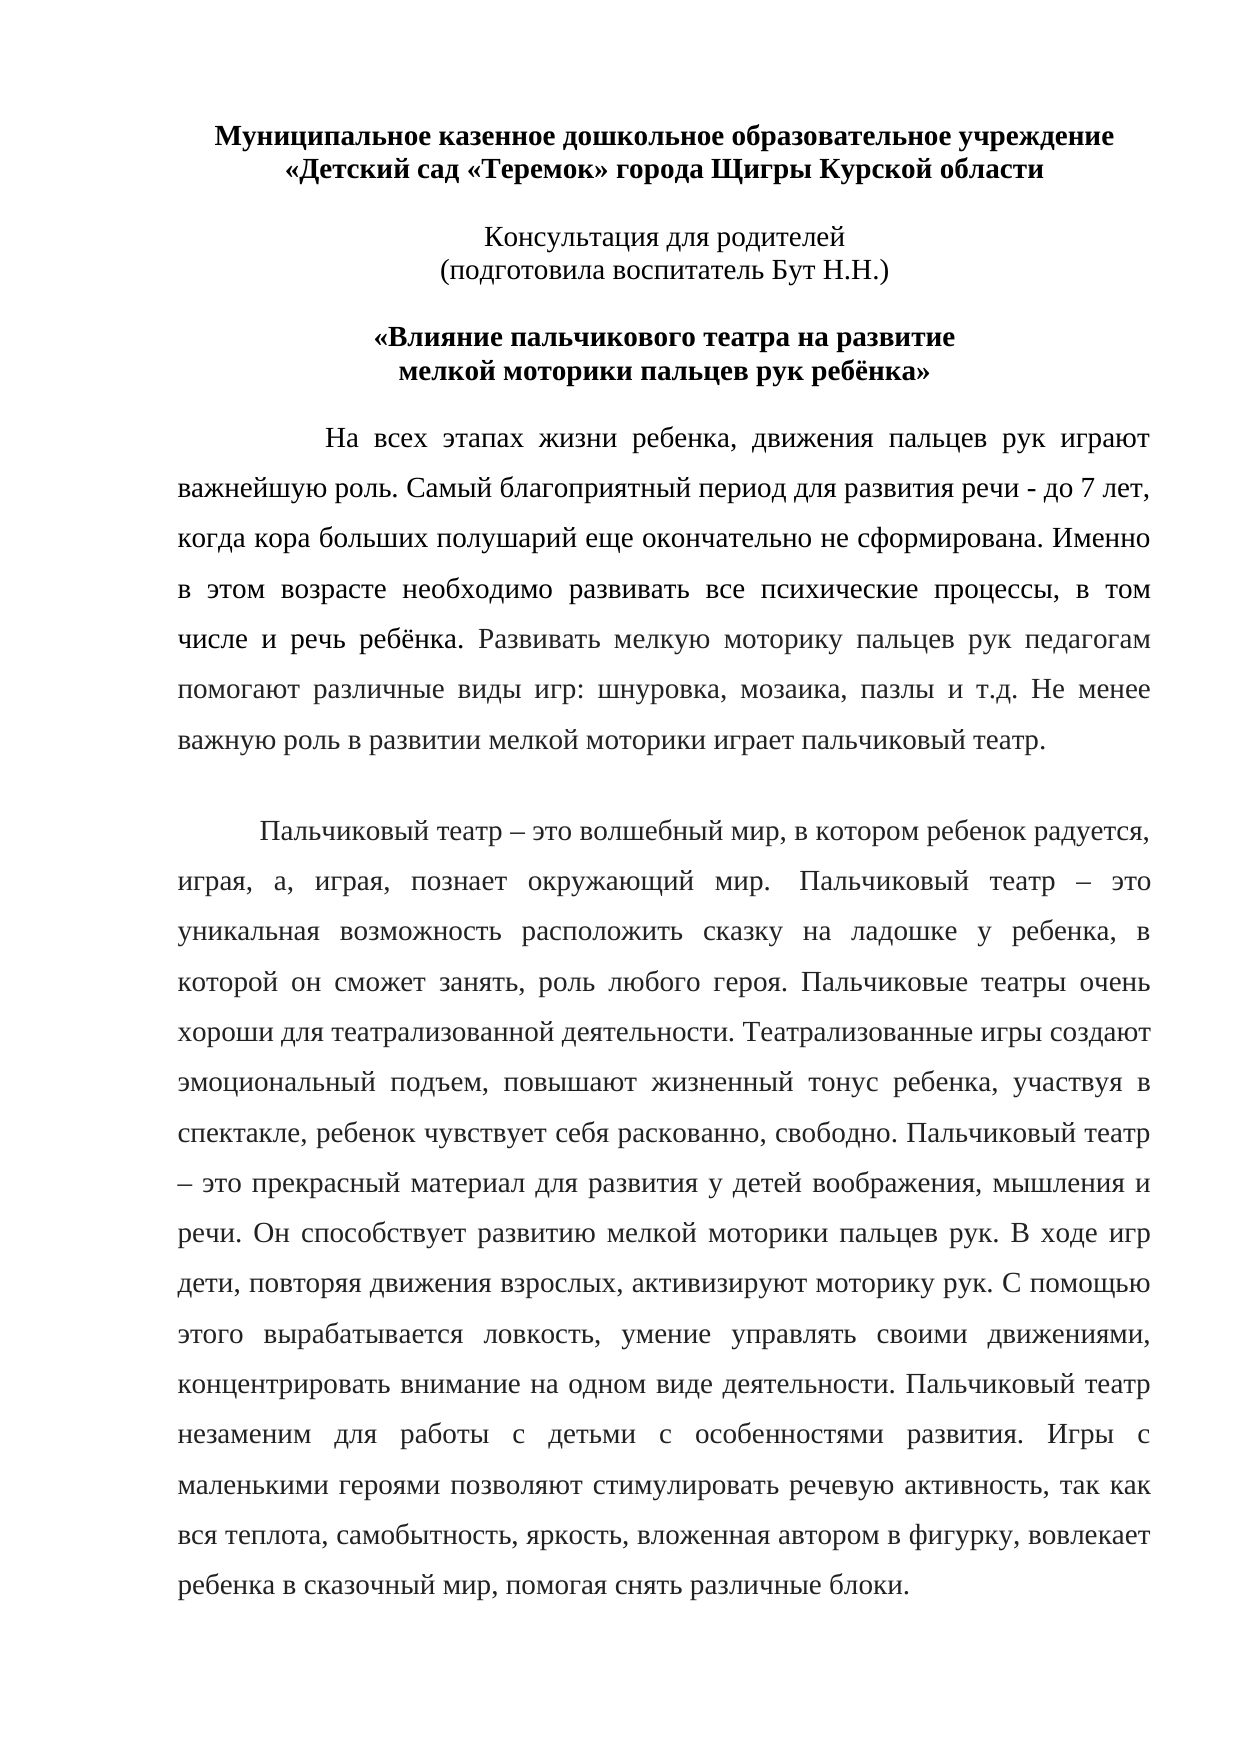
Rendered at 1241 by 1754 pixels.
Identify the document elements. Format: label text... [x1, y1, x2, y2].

text (подготовила воспитатель Бут Н.Н.) [177, 252, 1152, 286]
text На всех этапах жизни ребенка, движения пальцев рук играют важнейшую роль. Самый благоприятный период для развития речи - до 7 лет, когда кора больших полушарий еще окончательно не сформирована. Именно в этом возрасте необходимо развивать все психические процессы, в том числе и речь ребёнка. Развивать мелкую моторику пальцев рук педагогам помогают различные виды игр: шнуровка, мозаика, пазлы и т.д. Не менее важную роль в развитии мелкой моторики играет пальчиковый театр. [177, 420, 1152, 755]
text мелкой моторики пальцев рук ребёнка» [177, 353, 1152, 386]
text Консультация для родителей [177, 219, 1152, 252]
text «Влияние пальчикового театра на развитие [177, 319, 1152, 353]
text Муниципальное казенное дошкольное образовательное учреждение «Детский сад «Теремок» города Щигры Курской области [177, 118, 1152, 185]
text Пальчиковый театр – это волшебный мир, в котором ребенок радуется, играя, а, играя, познает окружающий мир. Пальчиковый театр – это уникальная возможность расположить сказку на ладошке у ребенка, в которой он сможет занять, роль любого героя. Пальчиковые театры очень хороши для театрализованной деятельности. Театрализованные игры создают эмоциональный подъем, повышают жизненный тонус ребенка, участвуя в спектакле, ребенок чувствует себя раскованно, свободно. Пальчиковый театр – это прекрасный материал для развития у детей воображения, мышления и речи. Он способствует развитию мелкой моторики пальцев рук. В ходе игр дети, повторяя движения взрослых, активизируют моторику рук. С помощью этого вырабатывается ловкость, умение управлять своими движениями, концентрировать внимание на одном виде деятельности. Пальчиковый театр незаменим для работы с детьми с особенностями развития. Игры с маленькими героями позволяют стимулировать речевую активность, так как вся теплота, самобытность, яркость, вложенная автором в фигурку, вовлекает ребенка в сказочный мир, помогая снять различные блоки. [177, 813, 1152, 1601]
